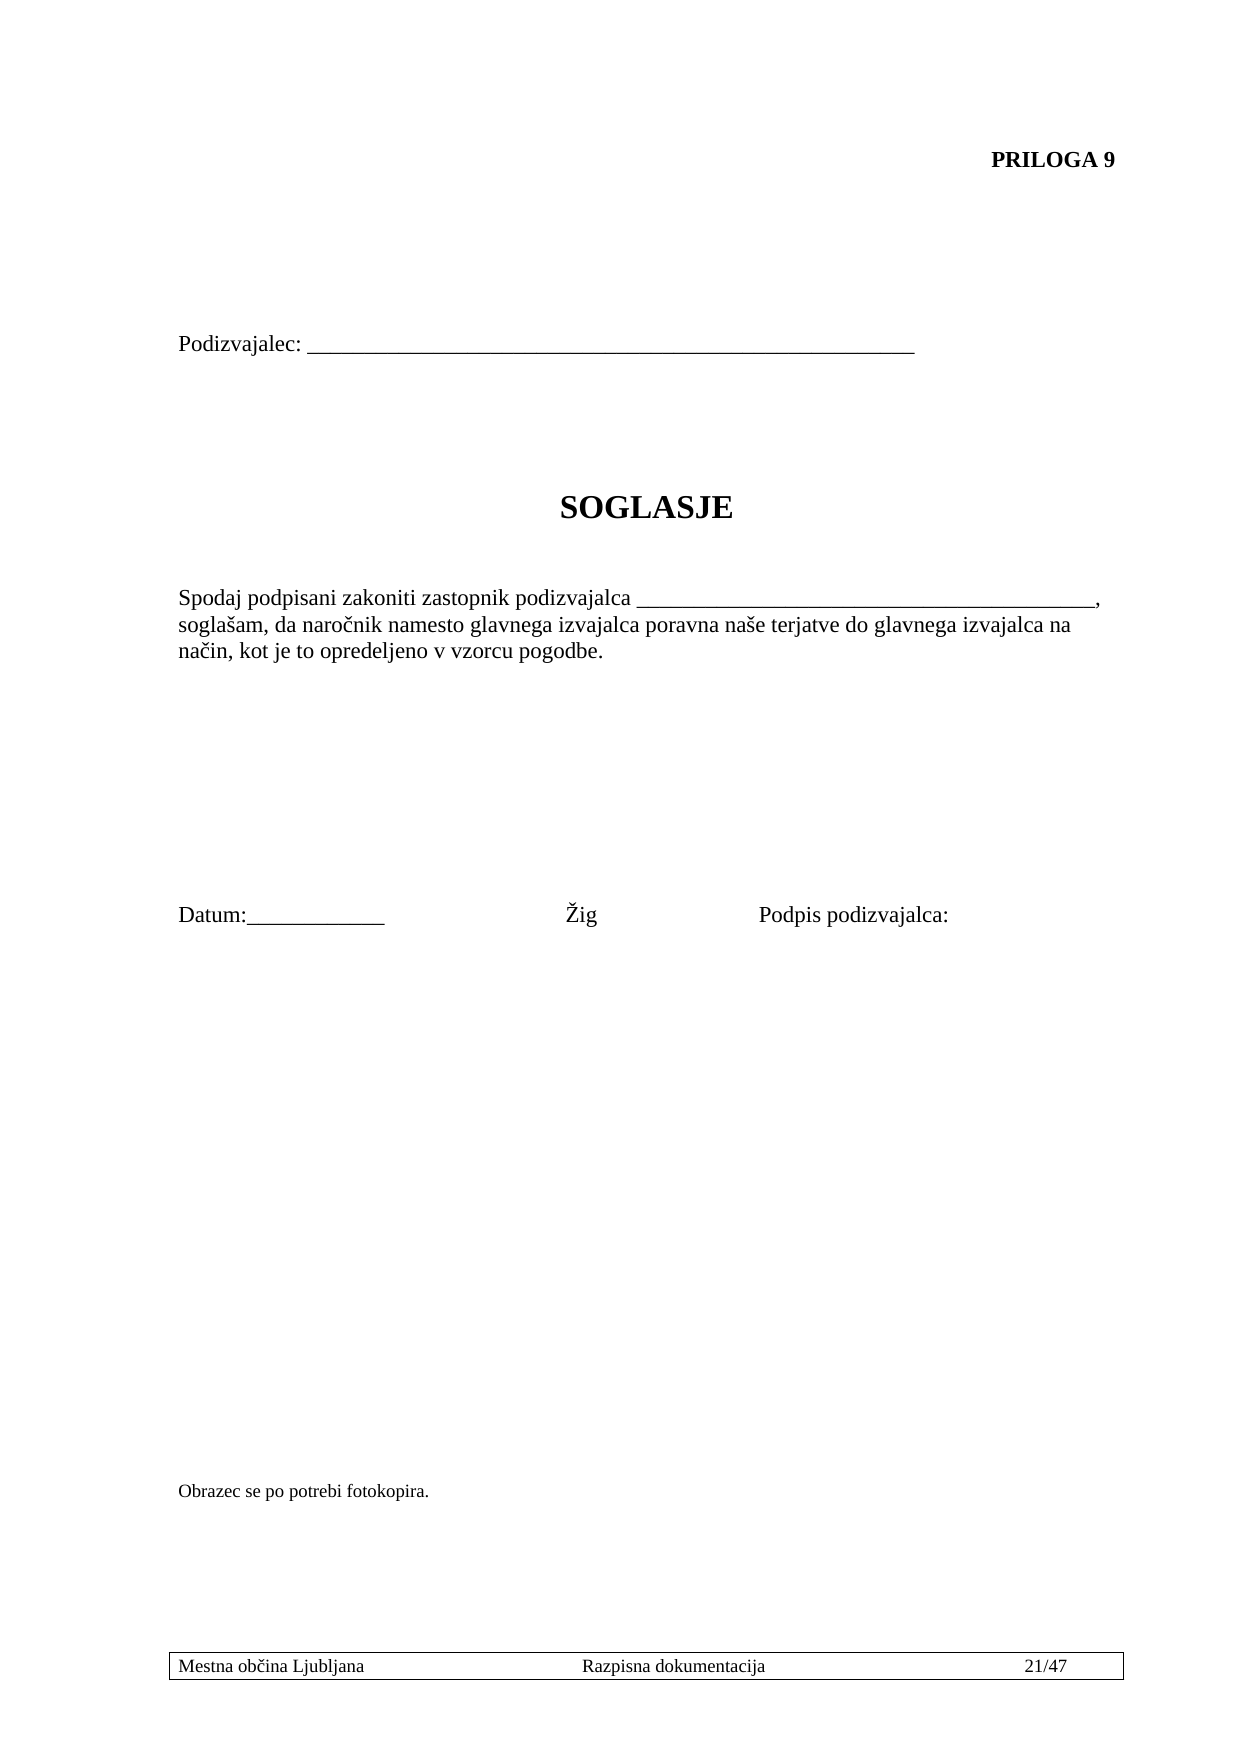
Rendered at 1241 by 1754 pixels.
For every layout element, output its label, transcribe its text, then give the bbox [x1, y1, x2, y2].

text SOGLASJE [178, 487, 1115, 525]
text Obrazec se po potrebi fotokopira. [178, 1480, 1115, 1502]
text PRILOGA 9 [66, 146, 1115, 172]
text Spodaj podpisani zakoniti zastopnik podizvajalca ________________________________________, soglašam, da naročnik namesto glavnega izvajalca poravna naše terjatve do glavnega izvajalca na način, kot je to opredeljeno v vzorcu pogodbe. [178, 584, 1115, 663]
text Datum:____________ Žig Podpis podizvajalca: [178, 901, 1115, 927]
text Podizvajalec: _____________________________________________________ [178, 330, 1115, 357]
